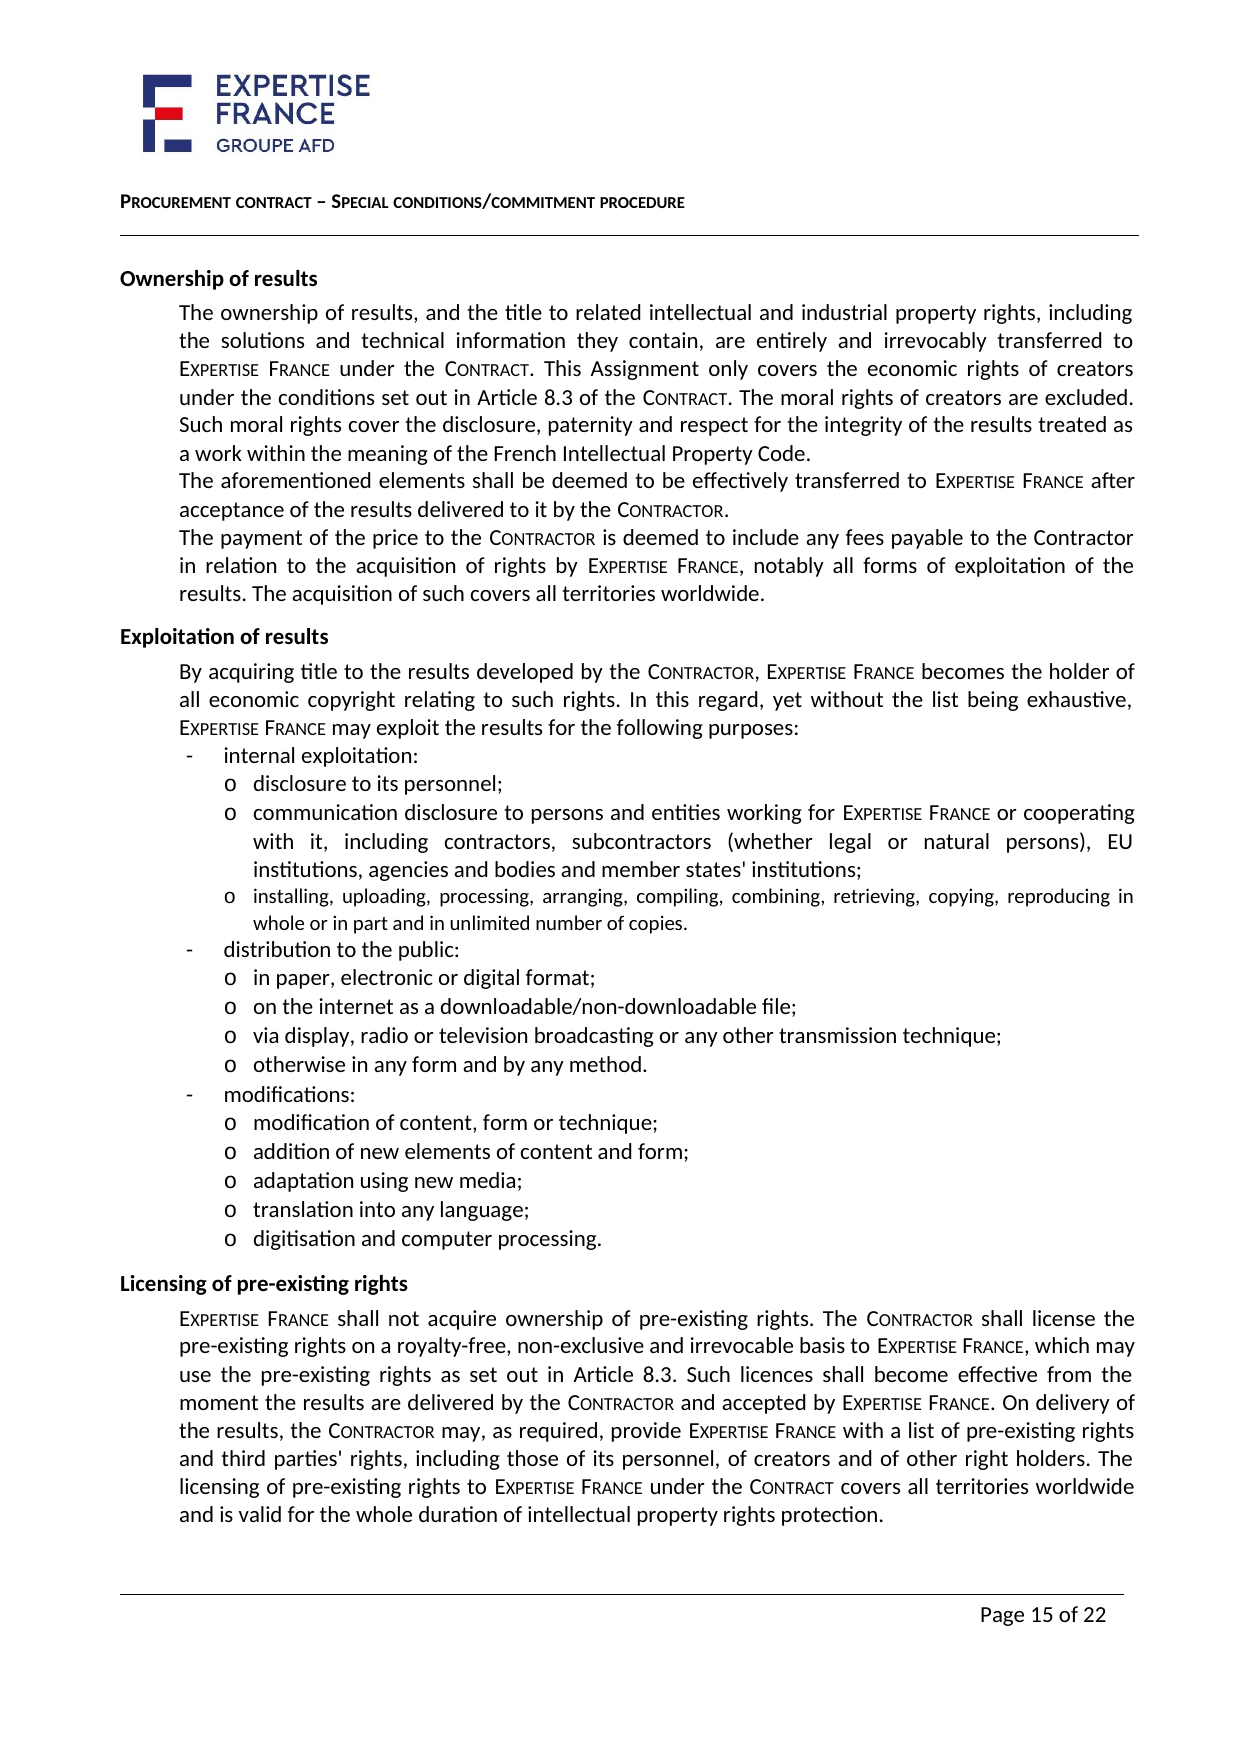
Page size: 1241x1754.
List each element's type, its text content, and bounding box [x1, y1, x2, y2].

list adaptation using new media; [223, 1166, 1135, 1195]
list installing, uploading, processing, arranging, compiling, combining, retrieving, copying, reproducing in whole or in part and in unlimited number of copies. [223, 883, 1135, 935]
list modification of content, form or technique; [223, 1108, 1135, 1137]
text The ownership of results, and the title to related intellectual and industrial property rights, including the solutions and technical information they contain, are entirely and irrevocably transferred to Expertise France under the Contract. This Assignment only covers the economic rights of creators under the conditions set out in Article 8.3 of the Contract. The moral rights of creators are excluded. Such moral rights cover the disclosure, paternity and respect for the integrity of the results treated as a work within the meaning of the French Intellectual Property Code. [179, 298, 1135, 467]
list disclosure to its personnel; [223, 769, 1135, 798]
list via display, radio or television broadcasting or any other transmission technique; [223, 1021, 1135, 1051]
text The payment of the price to the Contractor is deemed to include any fees payable to the Contractor in relation to the acquisition of rights by Expertise France, notably all forms of exploitation of the results. The acquisition of such covers all territories worldwide. [179, 523, 1135, 607]
text Expertise France shall not acquire ownership of pre-existing rights. The Contractor shall license the pre-existing rights on a royalty-free, non-exclusive and irrevocable basis to Expertise France, which may use the pre-existing rights as set out in Article 8.3. Such licences shall become effective from the moment the results are delivered by the Contractor and accepted by Expertise France. On delivery of the results, the Contractor may, as required, provide Expertise France with a list of pre-existing rights and third parties' rights, including those of its personnel, of creators and of other right holders. The licensing of pre-existing rights to Expertise France under the Contract covers all territories worldwide and is valid for the whole duration of intellectual property rights protection. [179, 1304, 1135, 1528]
picture [120, 41, 397, 183]
subtitle Ownership of results [120, 261, 1135, 292]
list modifications: [186, 1080, 1135, 1108]
text By acquiring title to the results developed by the Contractor, Expertise France becomes the holder of all economic copyright relating to such rights. In this regard, yet without the list being exhaustive, Expertise France may exploit the results for the following purposes: [179, 657, 1135, 741]
list addition of new elements of content and form; [223, 1137, 1135, 1166]
list distribution to the public: [186, 935, 1135, 963]
list in paper, electronic or digital format; [223, 963, 1135, 992]
text The aforementioned elements shall be deemed to be effectively transferred to Expertise France after acceptance of the results delivered to it by the Contractor. [179, 467, 1135, 523]
subtitle Exploitation of results [120, 619, 1135, 651]
list digitisation and computer processing. [223, 1224, 1135, 1254]
list otherwise in any form and by any method. [223, 1051, 1135, 1080]
list internal exploitation: [186, 741, 1135, 769]
list communication disclosure to persons and entities working for Expertise France or cooperating with it, including contractors, subcontractors (whether legal or natural persons), EU institutions, agencies and bodies and member states' institutions; [223, 798, 1135, 883]
list translation into any language; [223, 1195, 1135, 1224]
list on the internet as a downloadable/non-downloadable file; [223, 992, 1135, 1021]
subtitle Licensing of pre-existing rights [120, 1266, 1135, 1297]
